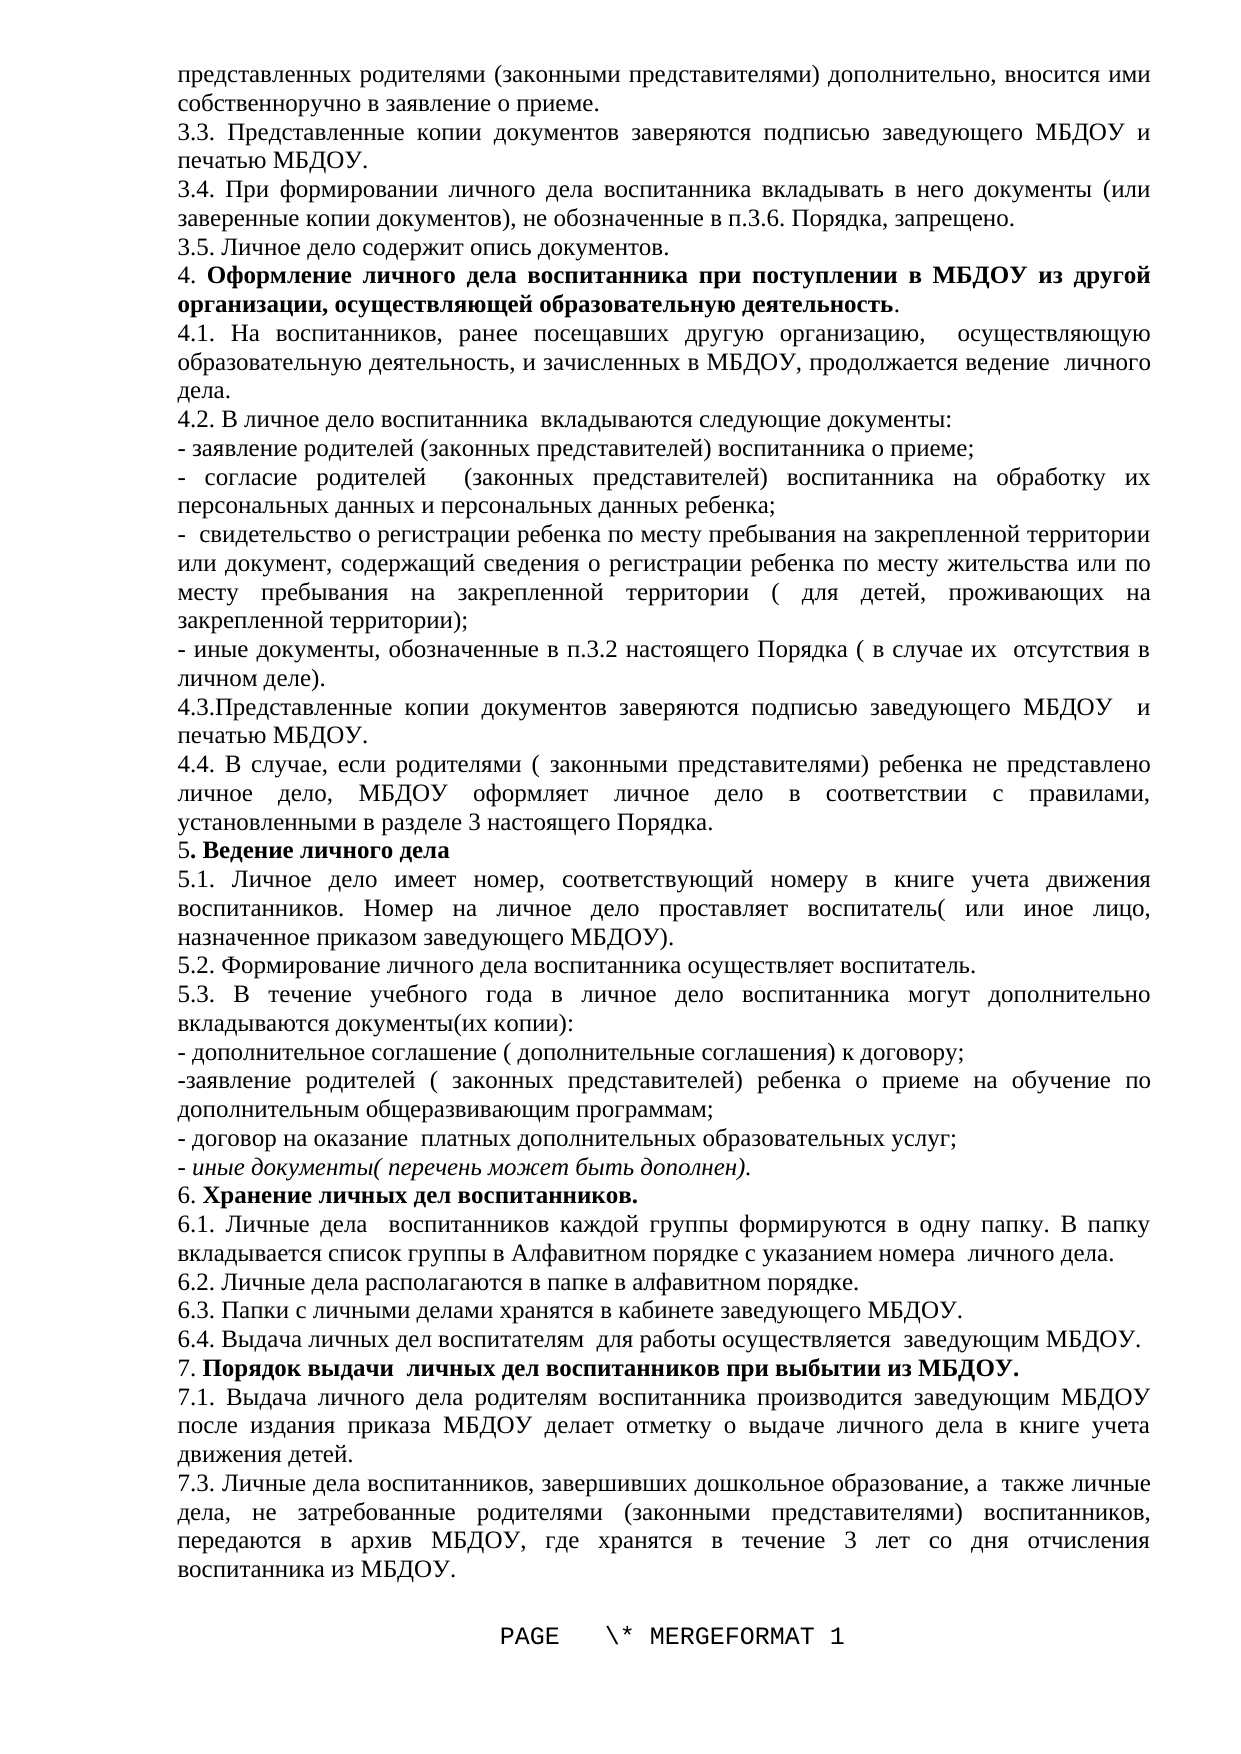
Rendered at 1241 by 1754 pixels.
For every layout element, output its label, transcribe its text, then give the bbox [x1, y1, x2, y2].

text - договор на оказание платных дополнительных образовательных услуг; [177, 1123, 1152, 1152]
text - иные документы( перечень может быть дополнен). [177, 1152, 1152, 1180]
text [177, 59, 1152, 117]
text 7.3. Личные дела воспитанников, завершивших дошкольное образование, а также личные дела, не затребованные родителями (законными представителями) воспитанников, передаются в архив МБДОУ, где хранятся в течение 3 лет со дня отчисления воспитанника из МБДОУ. [177, 1468, 1152, 1583]
text 7.1. Выдача личного дела родителям воспитанника производится заведующим МБДОУ после издания приказа МБДОУ делает отметку о выдаче личного дела в книге учета движения детей. [177, 1382, 1152, 1468]
text 5. Ведение личного дела [177, 835, 1152, 864]
text 5.2. Формирование личного дела воспитанника осуществляет воспитатель. [177, 950, 1152, 979]
text 6. Хранение личных дел воспитанников. [177, 1180, 1152, 1209]
text 4.3.Представленные копии документов заверяются подписью заведующего МБДОУ и печатью МБДОУ. [177, 692, 1152, 749]
text 6.4. Выдача личных дел воспитателям для работы осуществляется заведующим МБДОУ. [177, 1324, 1152, 1353]
text 5.1. Личное дело имеет номер, соответствующий номеру в книге учета движения воспитанников. Номер на личное дело проставляет воспитатель( или иное лицо, назначенное приказом заведующего МБДОУ). [177, 864, 1152, 950]
text 5.3. В течение учебного года в личное дело воспитанника могут дополнительно вкладываются документы(их копии): [177, 979, 1152, 1037]
text 4.2. В личное дело воспитанника вкладываются следующие документы: [177, 404, 1152, 433]
text -заявление родителей ( законных представителей) ребенка о приеме на обучение по дополнительным общеразвивающим программам; [177, 1065, 1152, 1123]
text 7. Порядок выдачи личных дел воспитанников при выбытии из МБДОУ. [177, 1353, 1152, 1382]
text 3.3. Представленные копии документов заверяются подписью заведующего МБДОУ и печатью МБДОУ. [177, 117, 1152, 174]
text - иные документы, обозначенные в п.3.2 настоящего Порядка ( в случае их отсутствия в личном деле). [177, 634, 1152, 692]
text 3.5. Личное дело содержит опись документов. [177, 232, 1152, 260]
text - свидетельство о регистрации ребенка по месту пребывания на закрепленной территории или документ, содержащий сведения о регистрации ребенка по месту жительства или по месту пребывания на закрепленной территории ( для детей, проживающих на закрепленной территории); [177, 519, 1152, 634]
text - согласие родителей (законных представителей) воспитанника на обработку их персональных данных и персональных данных ребенка; [177, 462, 1152, 519]
text - дополнительное соглашение ( дополнительные соглашения) к договору; [177, 1037, 1152, 1065]
text 4.4. В случае, если родителями ( законными представителями) ребенка не представлено личное дело, МБДОУ оформляет личное дело в соответствии с правилами, установленными в разделе 3 настоящего Порядка. [177, 749, 1152, 835]
text 6.3. Папки с личными делами хранятся в кабинете заведующего МБДОУ. [177, 1295, 1152, 1324]
text 3.4. При формировании личного дела воспитанника вкладывать в него документы (или заверенные копии документов), не обозначенные в п.3.6. Порядка, запрещено. [177, 174, 1152, 232]
text - заявление родителей (законных представителей) воспитанника о приеме; [177, 433, 1152, 462]
text 4.1. На воспитанников, ранее посещавших другую организацию, осуществляющую образовательную деятельность, и зачисленных в МБДОУ, продолжается ведение личного дела. [177, 318, 1152, 404]
text 6.2. Личные дела располагаются в папке в алфавитном порядке. [177, 1267, 1152, 1295]
text 6.1. Личные дела воспитанников каждой группы формируются в одну папку. В папку вкладывается список группы в Алфавитном порядке с указанием номера личного дела. [177, 1209, 1152, 1267]
text 4. Оформление личного дела воспитанника при поступлении в МБДОУ из другой организации, осуществляющей образовательную деятельность. [177, 260, 1152, 318]
